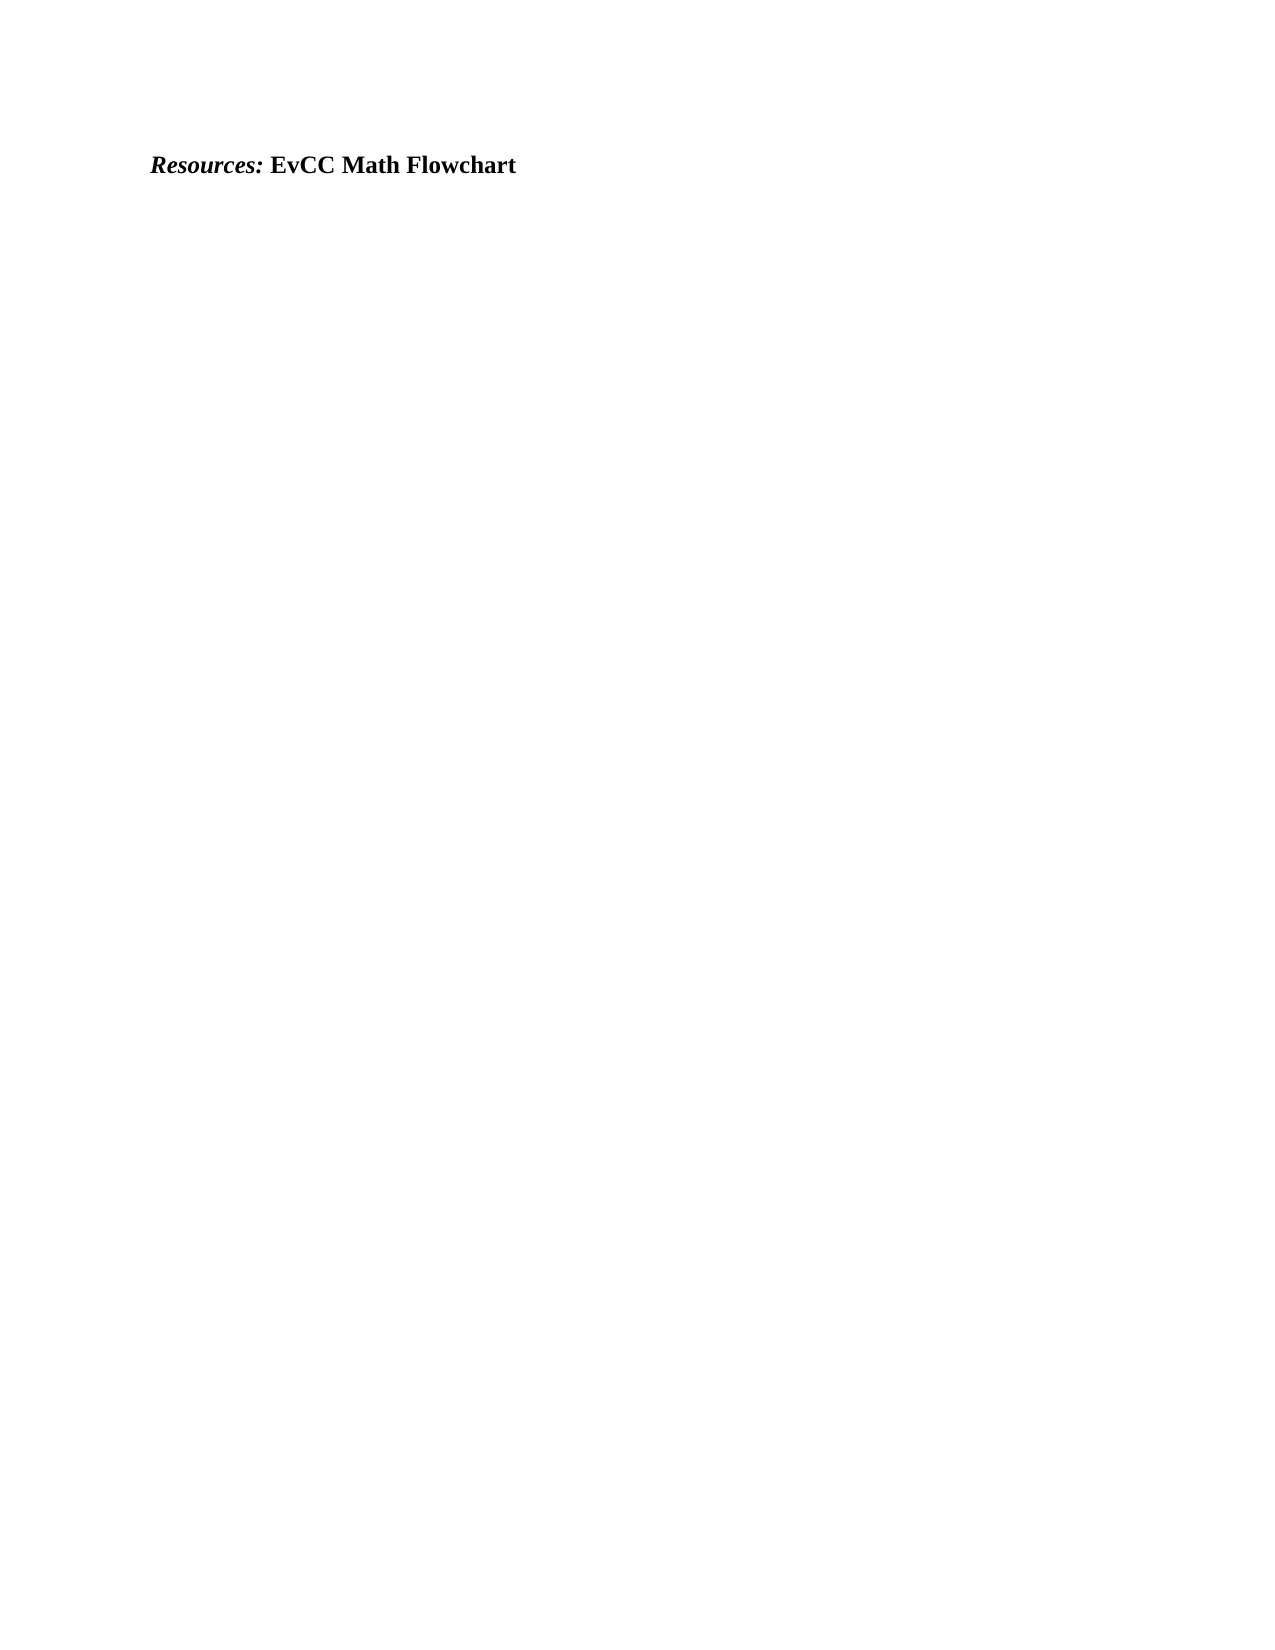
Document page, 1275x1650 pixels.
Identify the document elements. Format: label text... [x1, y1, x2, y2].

text Resources: EvCC Math Flowchart [150, 150, 1087, 179]
